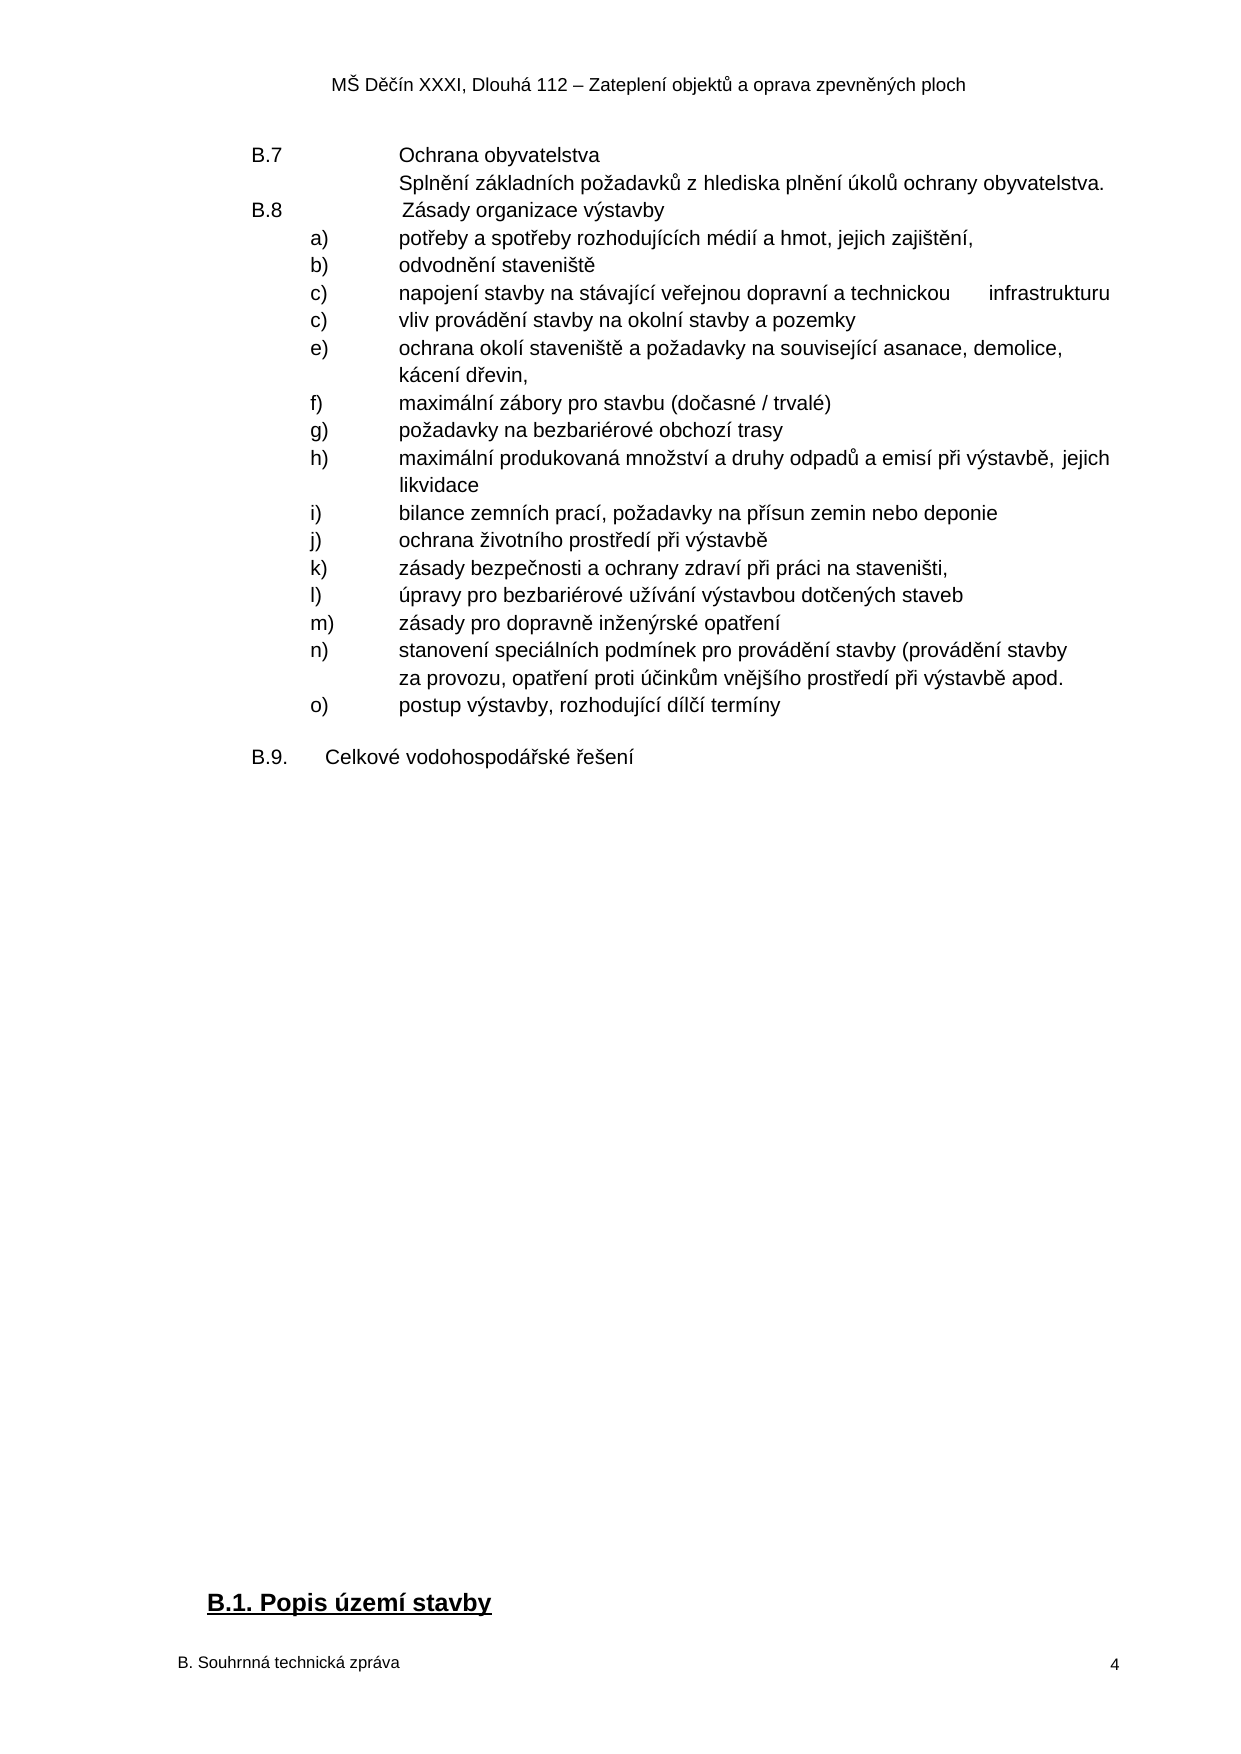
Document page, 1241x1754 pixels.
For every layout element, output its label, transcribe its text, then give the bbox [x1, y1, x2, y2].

text o) postup výstavby, rozhodující dílčí termíny [310, 693, 1120, 742]
text B.7 Ochrana obyvatelstva [177, 143, 1120, 167]
text c) napojení stavby na stávající veřejnou dopravní a technickou infrastrukturu [310, 281, 1120, 305]
text l) úpravy pro bezbariérové užívání výstavbou dotčených staveb [310, 583, 1120, 607]
text e) ochrana okolí staveniště a požadavky na související asanace, demolice, kácení dřevin, [310, 336, 1120, 387]
text n) stanovení speciálních podmínek pro provádění stavby (provádění stavby za provozu, opatření proti účinkům vnějšího prostředí při výstavbě apod. [310, 638, 1120, 690]
text c) vliv provádění stavby na okolní stavby a pozemky [310, 308, 1120, 332]
text j) ochrana životního prostředí při výstavbě [310, 528, 1120, 552]
text Splnění základních požadavků z hlediska plnění úkolů ochrany obyvatelstva. [251, 171, 1120, 195]
text B.1. Popis území stavby [207, 1588, 1120, 1617]
text g) požadavky na bezbariérové obchozí trasy [310, 418, 1120, 442]
text a) potřeby a spotřeby rozhodujících médií a hmot, jejich zajištění, [310, 226, 1120, 250]
text h) maximální produkovaná množství a druhy odpadů a emisí při výstavbě, jejich likvidace [310, 446, 1120, 497]
text i) bilance zemních prací, požadavky na přísun zemin nebo deponie [310, 501, 1120, 525]
text b) odvodnění staveniště [310, 253, 1120, 277]
text B.8 Zásady organizace výstavby [177, 198, 1120, 222]
text B.9. Celkové vodohospodářské řešení [251, 745, 1120, 769]
text f) maximální zábory pro stavbu (dočasné / trvalé) [310, 391, 1120, 415]
text m) zásady pro dopravně inženýrské opatření [310, 611, 1120, 635]
text k) zásady bezpečnosti a ochrany zdraví při práci na staveništi, [310, 556, 1120, 580]
